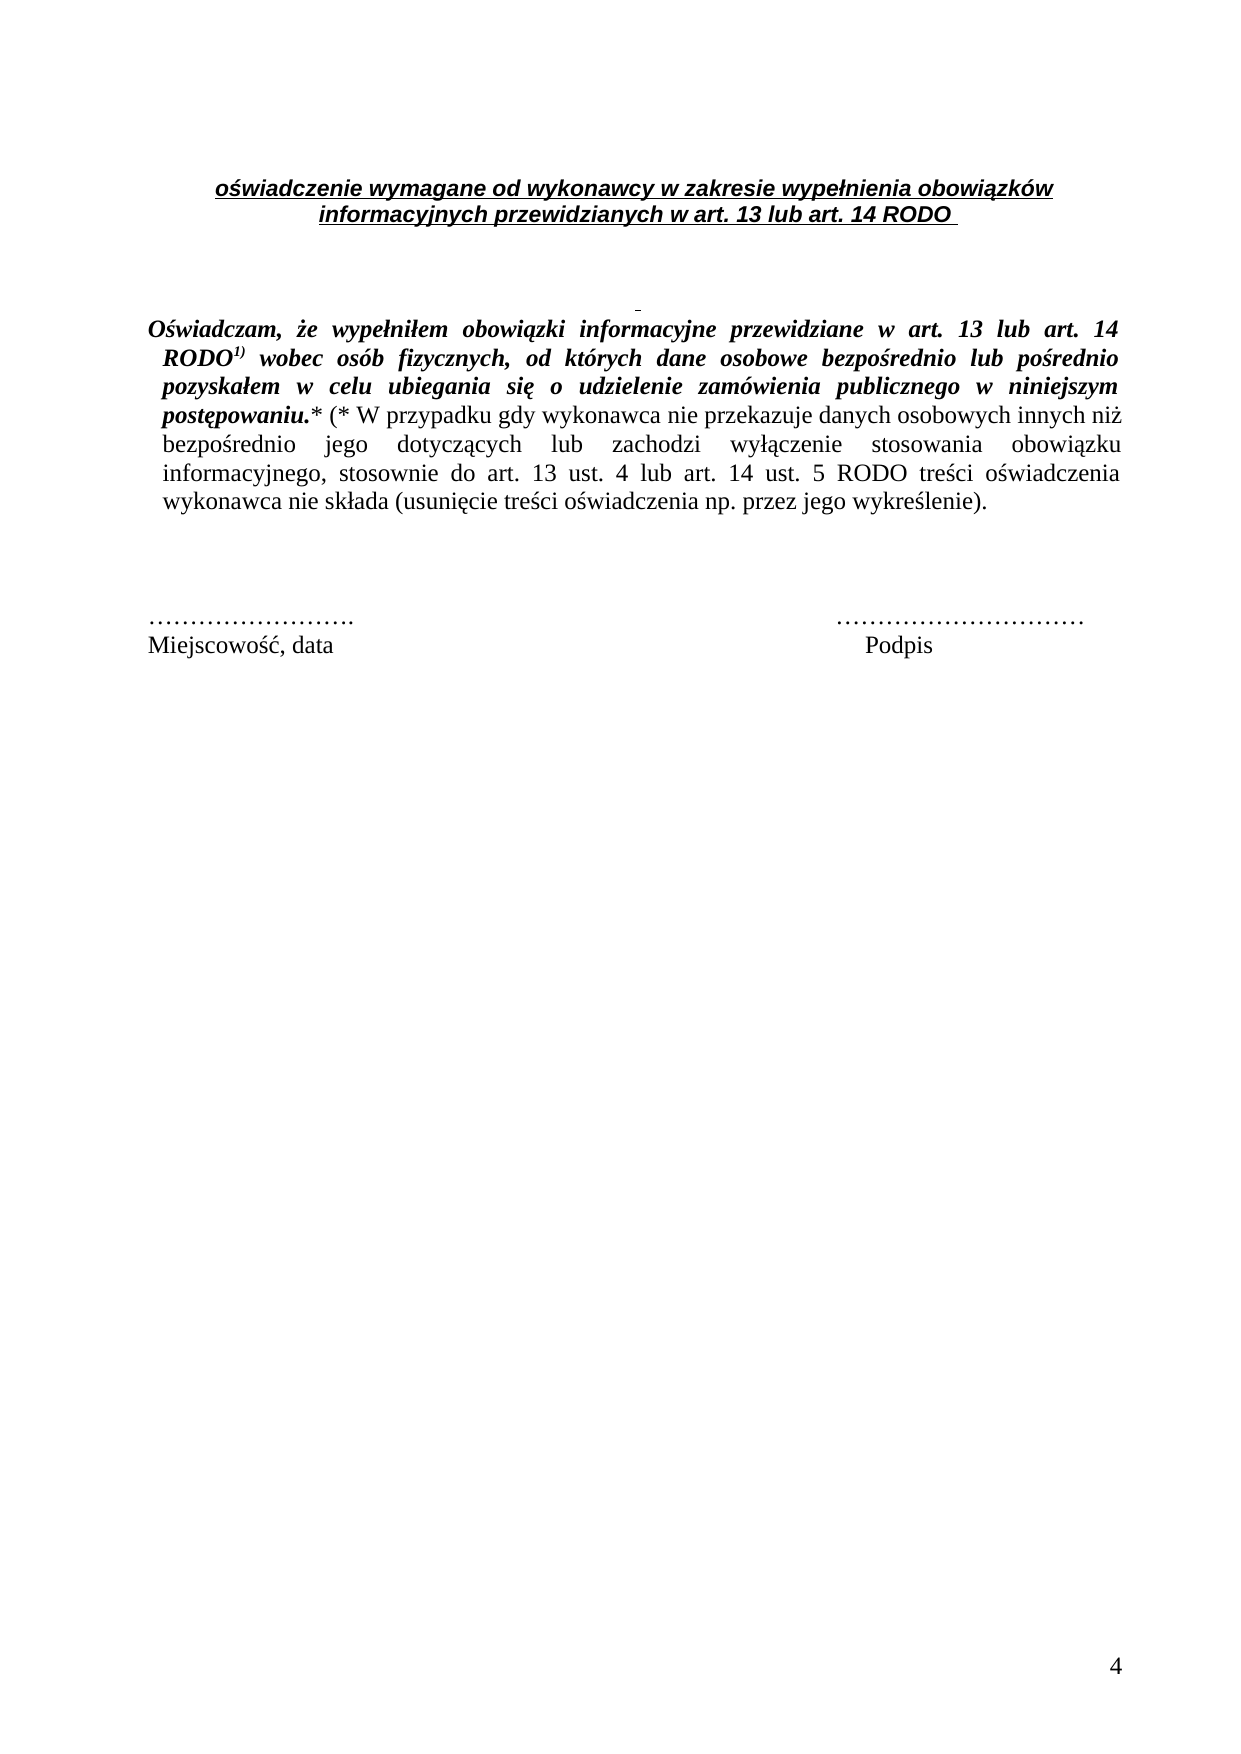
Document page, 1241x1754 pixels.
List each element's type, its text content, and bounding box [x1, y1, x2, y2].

text Miejscowość, data Podpis [148, 630, 1122, 659]
text ……………………. ………………………… [148, 601, 1122, 630]
text oświadczenie wymagane od wykonawcy w zakresie wypełnienia obowiązków informacyjnych przewidzianych w art. 13 lub art. 14 RODO [148, 175, 1122, 228]
text Oświadczam, że wypełniłem obowiązki informacyjne przewidziane w art. 13 lub art. 14 RODO1) wobec osób fizycznych, od których dane osobowe bezpośrednio lub pośrednio pozyskałem w celu ubiegania się o udzielenie zamówienia publicznego w niniejszym postępowaniu.* (* W przypadku gdy wykonawca nie przekazuje danych osobowych innych niż bezpośrednio jego dotyczących lub zachodzi wyłączenie stosowania obowiązku informacyjnego, stosownie do art. 13 ust. 4 lub art. 14 ust. 5 RODO treści oświadczenia wykonawca nie składa (usunięcie treści oświadczenia np. przez jego wykreślenie). [148, 314, 1122, 515]
